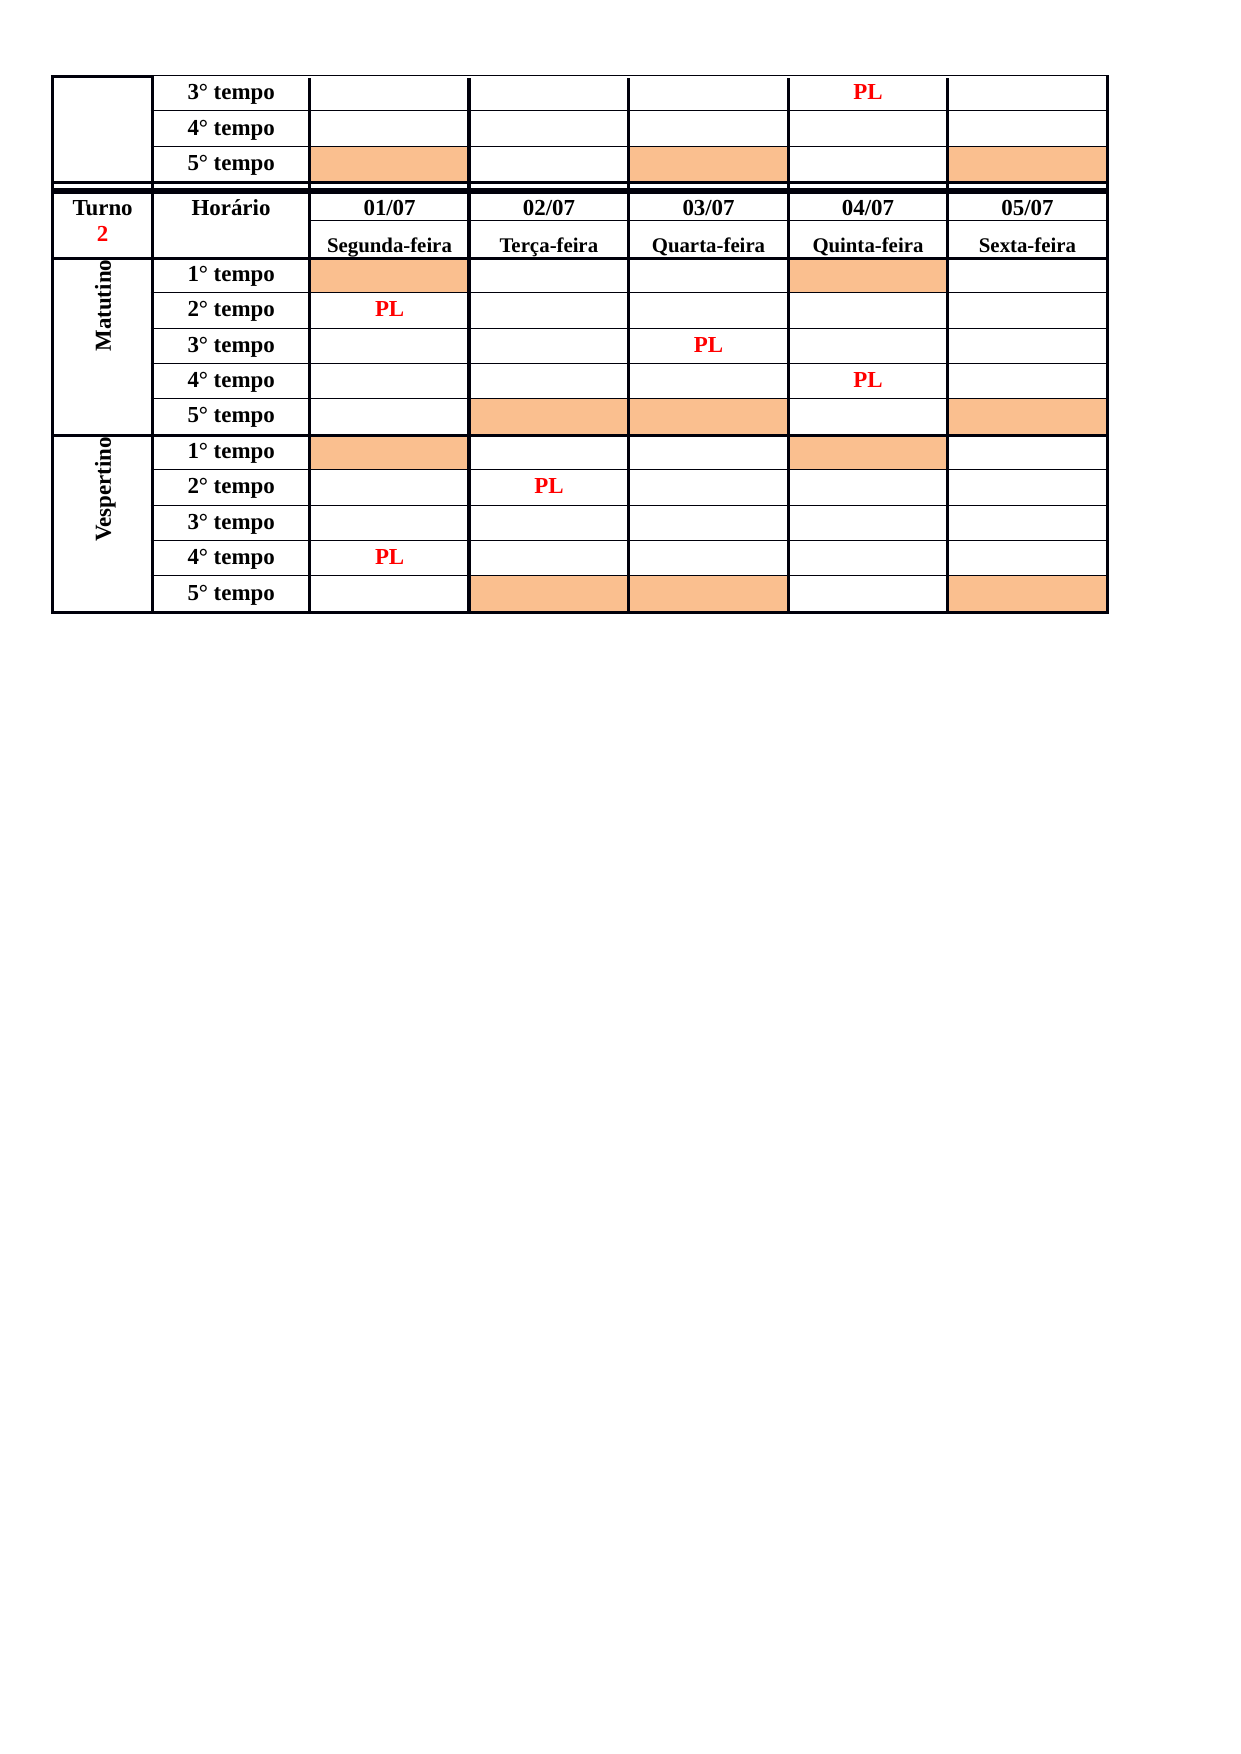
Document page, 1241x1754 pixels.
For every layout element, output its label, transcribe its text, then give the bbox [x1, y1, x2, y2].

table_cell [629, 76, 788, 110]
table_cell [311, 147, 467, 181]
table_cell Terça-feira [471, 221, 627, 257]
table_cell [310, 76, 469, 110]
table_cell PL [471, 470, 627, 504]
table_cell Vespertino [54, 437, 151, 611]
table_cell [311, 329, 467, 363]
table_cell Sexta-feira [949, 221, 1106, 257]
table_cell 2° tempo [154, 293, 308, 327]
table_cell [471, 329, 627, 363]
table_cell [790, 293, 946, 327]
table_cell Quarta-feira [630, 221, 787, 257]
table_cell PL [630, 329, 787, 363]
table_cell [630, 364, 787, 398]
table_cell [311, 399, 467, 434]
table_cell [471, 506, 627, 540]
table_cell 5° tempo [154, 399, 308, 434]
table_cell [630, 399, 787, 434]
table_cell [630, 147, 787, 181]
table_cell 02/07 [471, 194, 627, 220]
table_cell [790, 111, 946, 146]
table_cell [630, 576, 787, 611]
table_cell [311, 470, 467, 504]
table_cell [311, 576, 467, 611]
table_cell PL [790, 364, 946, 398]
table_cell 1° tempo [154, 260, 308, 292]
table_cell 4° tempo [154, 541, 308, 575]
table_cell [630, 260, 787, 292]
table_cell [790, 541, 946, 575]
table_cell [471, 293, 627, 327]
table_cell Quinta-feira [790, 221, 946, 257]
table_cell [790, 470, 946, 504]
table_cell 3° tempo [154, 329, 308, 363]
table_cell [949, 293, 1106, 327]
table_cell [949, 329, 1106, 363]
table_cell 3° tempo [154, 76, 309, 110]
table_cell [469, 76, 628, 110]
table_cell [949, 470, 1106, 504]
table_cell 2° tempo [154, 470, 308, 504]
table_cell [790, 147, 946, 181]
table_cell [949, 506, 1106, 540]
table_cell [790, 506, 946, 540]
table_cell [790, 576, 946, 611]
table_cell [630, 293, 787, 327]
table_cell 3° tempo [154, 506, 308, 540]
table_cell [471, 147, 627, 181]
table_cell 4° tempo [154, 111, 308, 146]
table_cell [471, 399, 627, 434]
table_cell PL [788, 76, 947, 110]
table_cell [949, 541, 1106, 575]
table_cell [311, 260, 467, 292]
table_cell 03/07 [630, 194, 787, 220]
table_cell [790, 437, 946, 469]
table_cell [630, 541, 787, 575]
table_cell 5° tempo [154, 147, 308, 181]
table_cell [790, 329, 946, 363]
table_cell [949, 399, 1106, 434]
table_cell Matutino [54, 260, 151, 434]
table_cell PL [311, 541, 467, 575]
table_cell Horário [154, 194, 308, 257]
table_cell [790, 260, 946, 292]
table_cell [471, 576, 627, 611]
table_cell [311, 364, 467, 398]
table_cell [471, 260, 627, 292]
table_cell [471, 111, 627, 146]
table_cell [949, 364, 1106, 398]
table_cell 1° tempo [154, 437, 308, 469]
table_cell Turno 2 [54, 194, 151, 257]
table_cell [311, 506, 467, 540]
table_cell 4° tempo [154, 364, 308, 398]
table_cell [630, 111, 787, 146]
table_cell [949, 437, 1106, 469]
table_cell [311, 111, 467, 146]
table_cell [949, 111, 1106, 146]
table_cell [471, 541, 627, 575]
table_cell [471, 364, 627, 398]
table_cell [790, 399, 946, 434]
table_cell [311, 437, 467, 469]
table_cell 01/07 [311, 194, 467, 220]
table_cell [471, 437, 627, 469]
table_cell [630, 470, 787, 504]
table_cell [948, 76, 1106, 110]
table_cell 05/07 [949, 194, 1106, 220]
table_cell [630, 506, 787, 540]
table_cell [949, 576, 1106, 611]
table_cell PL [311, 293, 467, 327]
table_cell [949, 260, 1106, 292]
table_cell Segunda-feira [311, 221, 467, 257]
table_cell [630, 437, 787, 469]
table_cell 04/07 [790, 194, 946, 220]
table_cell [949, 147, 1106, 181]
table_cell 5° tempo [154, 576, 308, 611]
